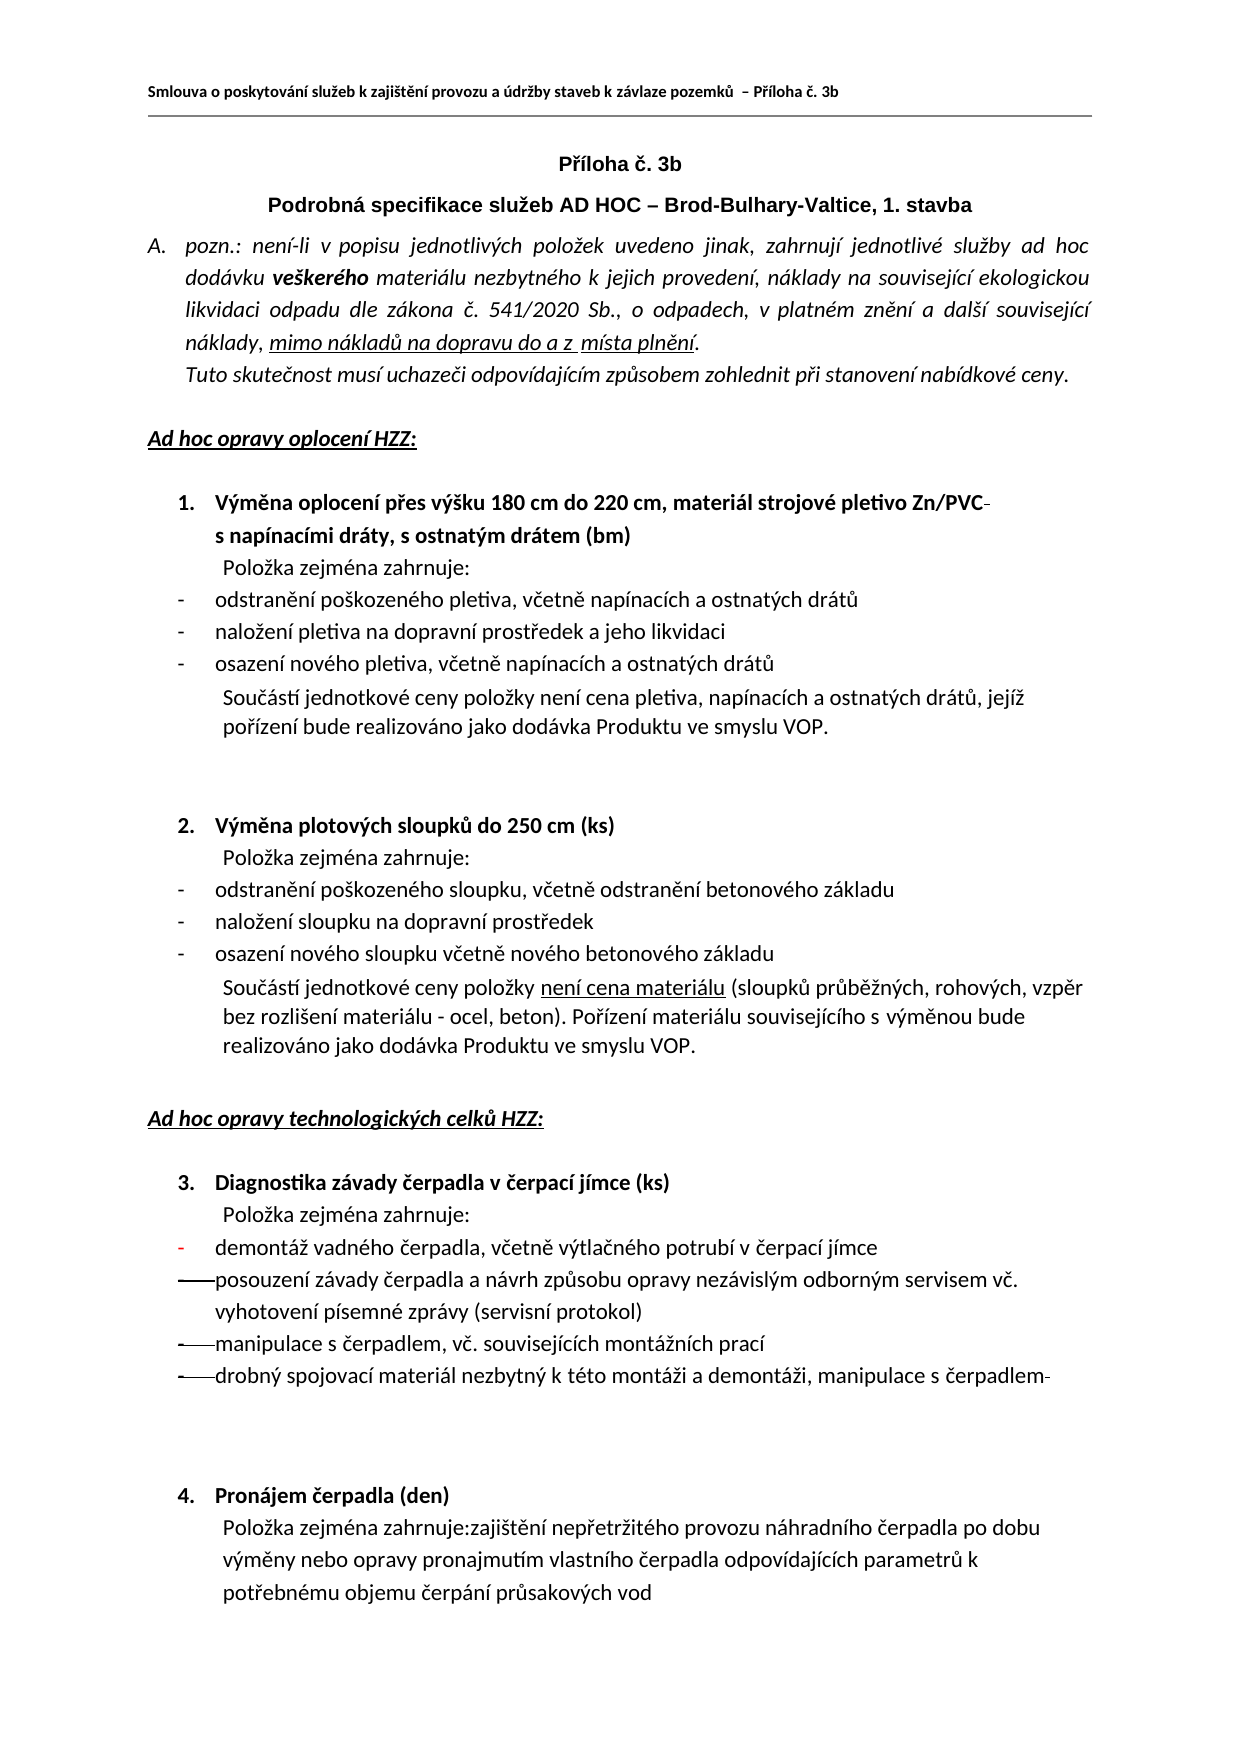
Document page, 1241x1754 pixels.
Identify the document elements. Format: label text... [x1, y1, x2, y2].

list Výměna plotových sloupků do 250 cm (ks) [177, 811, 1092, 839]
list Výměna oplocení přes výšku 180 cm do 220 cm, materiál strojové pletivo Zn/PVC s napínacími dráty, s ostnatým drátem (bm) [177, 488, 1092, 549]
text Příloha č. 3b [148, 148, 1092, 177]
list pozn.: není-li v popisu jednotlivých položek uvedeno jinak, zahrnují jednotlivé služby ad hoc dodávku veškerého materiálu nezbytného k jejich provedení, náklady na související ekologickou likvidaci odpadu dle zákona č. 541/2020 Sb., o odpadech, v platném znění a další související náklady, mimo nákladů na dopravu do a z místa plnění. [148, 231, 1092, 356]
text Součástí jednotkové ceny položky není cena materiálu (sloupků průběžných, rohových, vzpěr bez rozlišení materiálu - ocel, beton). Pořízení materiálu souvisejícího s výměnou bude realizováno jako dodávka Produktu ve smyslu VOP. [223, 972, 1092, 1059]
list Položka zejména zahrnuje: [223, 843, 1092, 871]
list Pronájem čerpadla (den) [177, 1481, 1092, 1509]
list Položka zejména zahrnuje:zajištění nepřetržitého provozu náhradního čerpadla po dobu výměny nebo opravy pronajmutím vlastního čerpadla odpovídajících parametrů k potřebnému objemu čerpání průsakových vod [223, 1513, 1092, 1606]
list Položka zejména zahrnuje: [223, 1201, 1092, 1228]
text Součástí jednotkové ceny položky není cena pletiva, napínacích a ostnatých drátů, jejíž pořízení bude realizováno jako dodávka Produktu ve smyslu VOP. [223, 682, 1092, 740]
list odstranění poškozeného pletiva, včetně napínacích a ostnatých drátů [177, 585, 1092, 613]
list Ad hoc opravy oplocení HZZ: [148, 424, 1092, 452]
list posouzení závady čerpadla a návrh způsobu opravy nezávislým odborným servisem vč. vyhotovení písemné zprávy (servisní protokol) [177, 1265, 1092, 1325]
list Tuto skutečnost musí uchazeči odpovídajícím způsobem zohlednit při stanovení nabídkové ceny. [185, 360, 1092, 388]
list demontáž vadného čerpadla, včetně výtlačného potrubí v čerpací jímce [177, 1233, 1092, 1261]
list drobný spojovací materiál nezbytný k této montáži a demontáži, manipulace s čerpadlem [177, 1361, 1092, 1389]
list naložení pletiva na dopravní prostředek a jeho likvidaci [177, 617, 1092, 645]
list odstranění poškozeného sloupku, včetně odstranění betonového základu [177, 875, 1092, 903]
list Diagnostika závady čerpadla v čerpací jímce (ks) [177, 1168, 1092, 1196]
text Podrobná specifikace služeb AD HOC – Brod-Bulhary-Valtice, 1. stavba [148, 189, 1092, 218]
list Ad hoc opravy technologických celků HZZ: [148, 1104, 1092, 1132]
list naložení sloupku na dopravní prostředek [177, 907, 1092, 935]
list manipulace s čerpadlem, vč. souvisejících montážních prací [177, 1329, 1092, 1357]
list Položka zejména zahrnuje: [223, 553, 1092, 581]
list osazení nového sloupku včetně nového betonového základu [177, 939, 1092, 968]
list osazení nového pletiva, včetně napínacích a ostnatých drátů [177, 649, 1092, 677]
